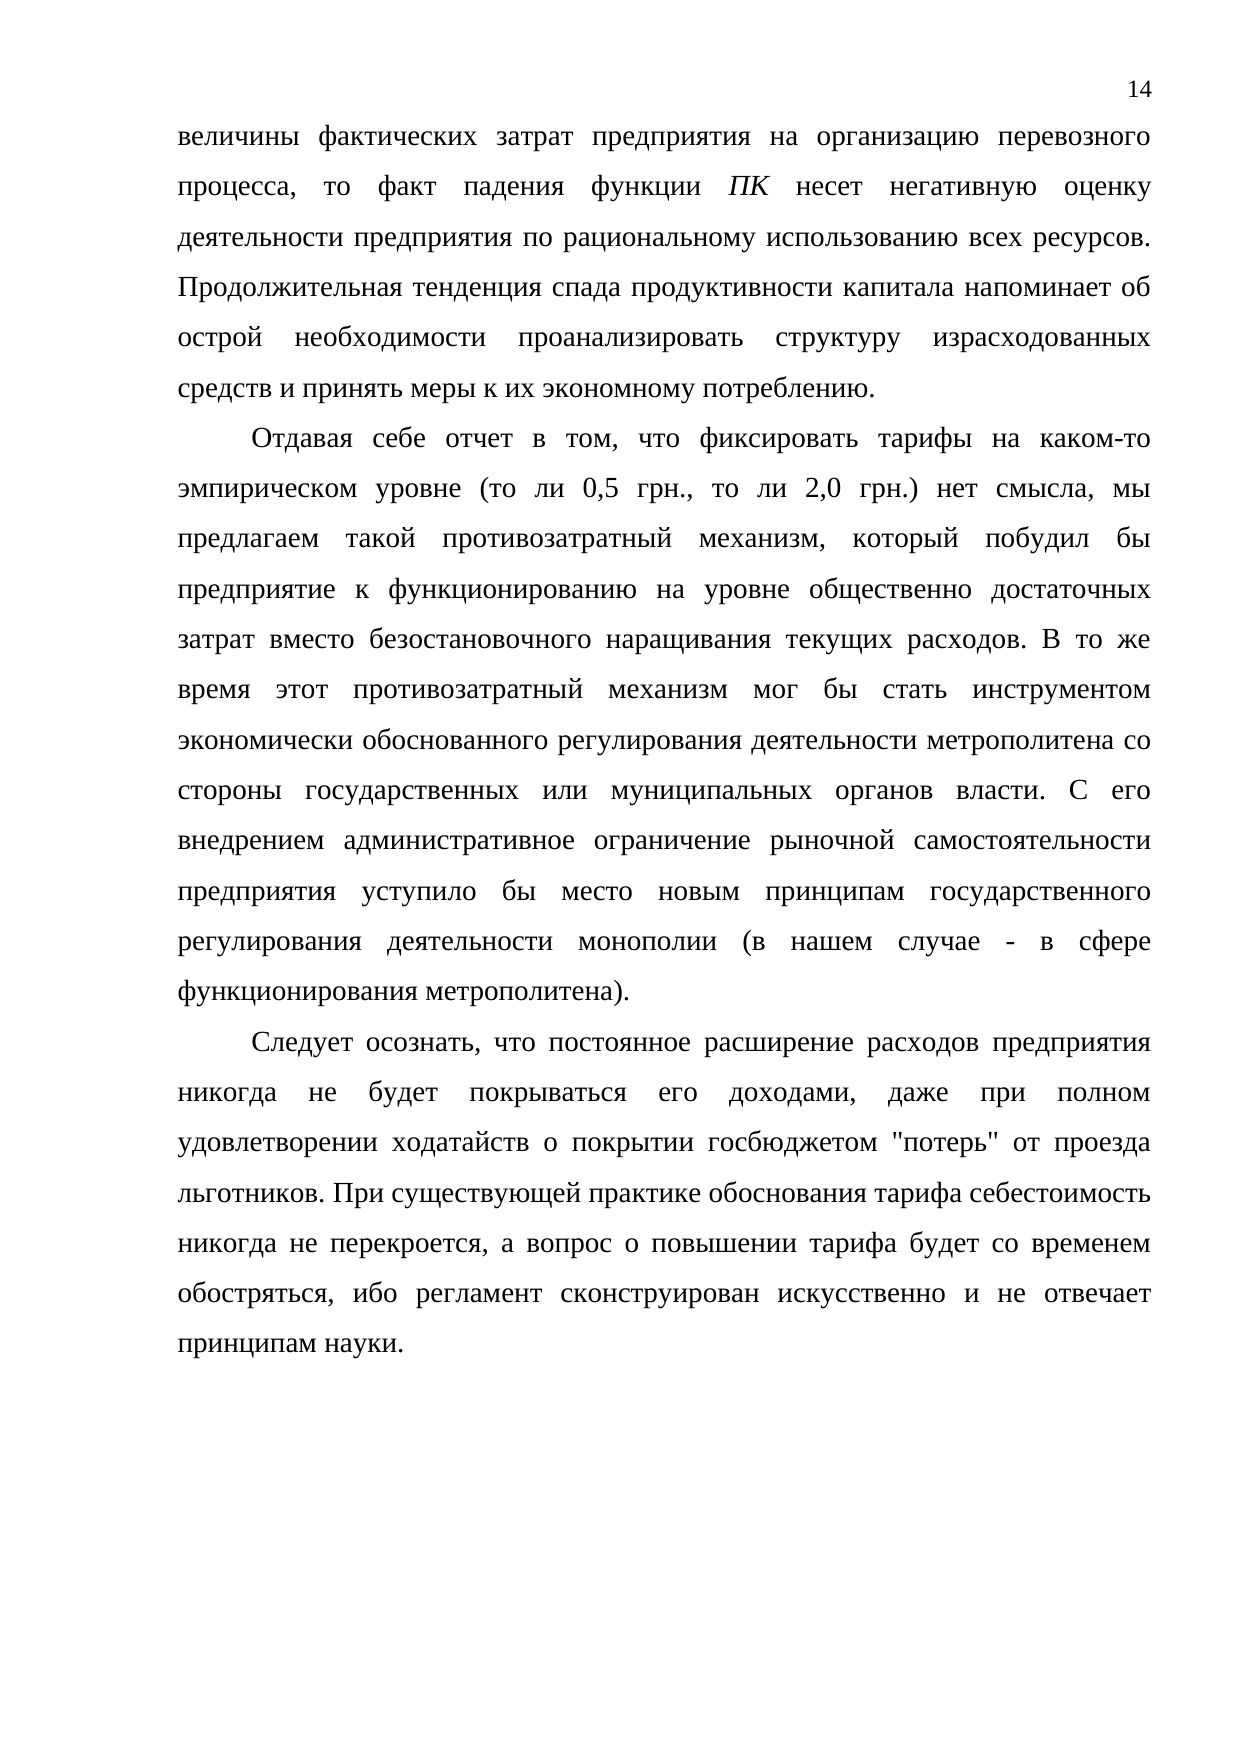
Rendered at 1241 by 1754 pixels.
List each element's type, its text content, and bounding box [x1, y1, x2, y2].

text Следует осознать, что постоянное расширение расходов предприятия никогда не будет покрываться его доходами, даже при полном удовлетворении ходатайств о покрытии госбюджетом "потерь" от проезда льготников. При существующей практике обоснования тарифа себестоимость никогда не перекроется, а вопрос о повышении тарифа будет со временем обостряться, ибо регламент сконструирован искусственно и не отвечает принципам науки. [177, 1024, 1152, 1359]
text Отдавая себе отчет в том, что фиксировать тарифы на каком-то эмпирическом уровне (то ли 0,5 грн., то ли 2,0 грн.) нет смысла, мы предлагаем такой противозатратный механизм, который побудил бы предприятие к функционированию на уровне общественно достаточных затрат вместо безостановочного наращивания текущих расходов. В то же время этот противозатратный механизм мог бы стать инструментом экономически обоснованного регулирования деятельности метрополитена со стороны государственных или муниципальных органов власти. С его внедрением административное ограничение рыночной самостоятельности предприятия уступило бы место новым принципам государственного регулирования деятельности монополии (в нашем случае - в сфере функционирования метрополитена). [177, 420, 1152, 1007]
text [177, 118, 1152, 403]
